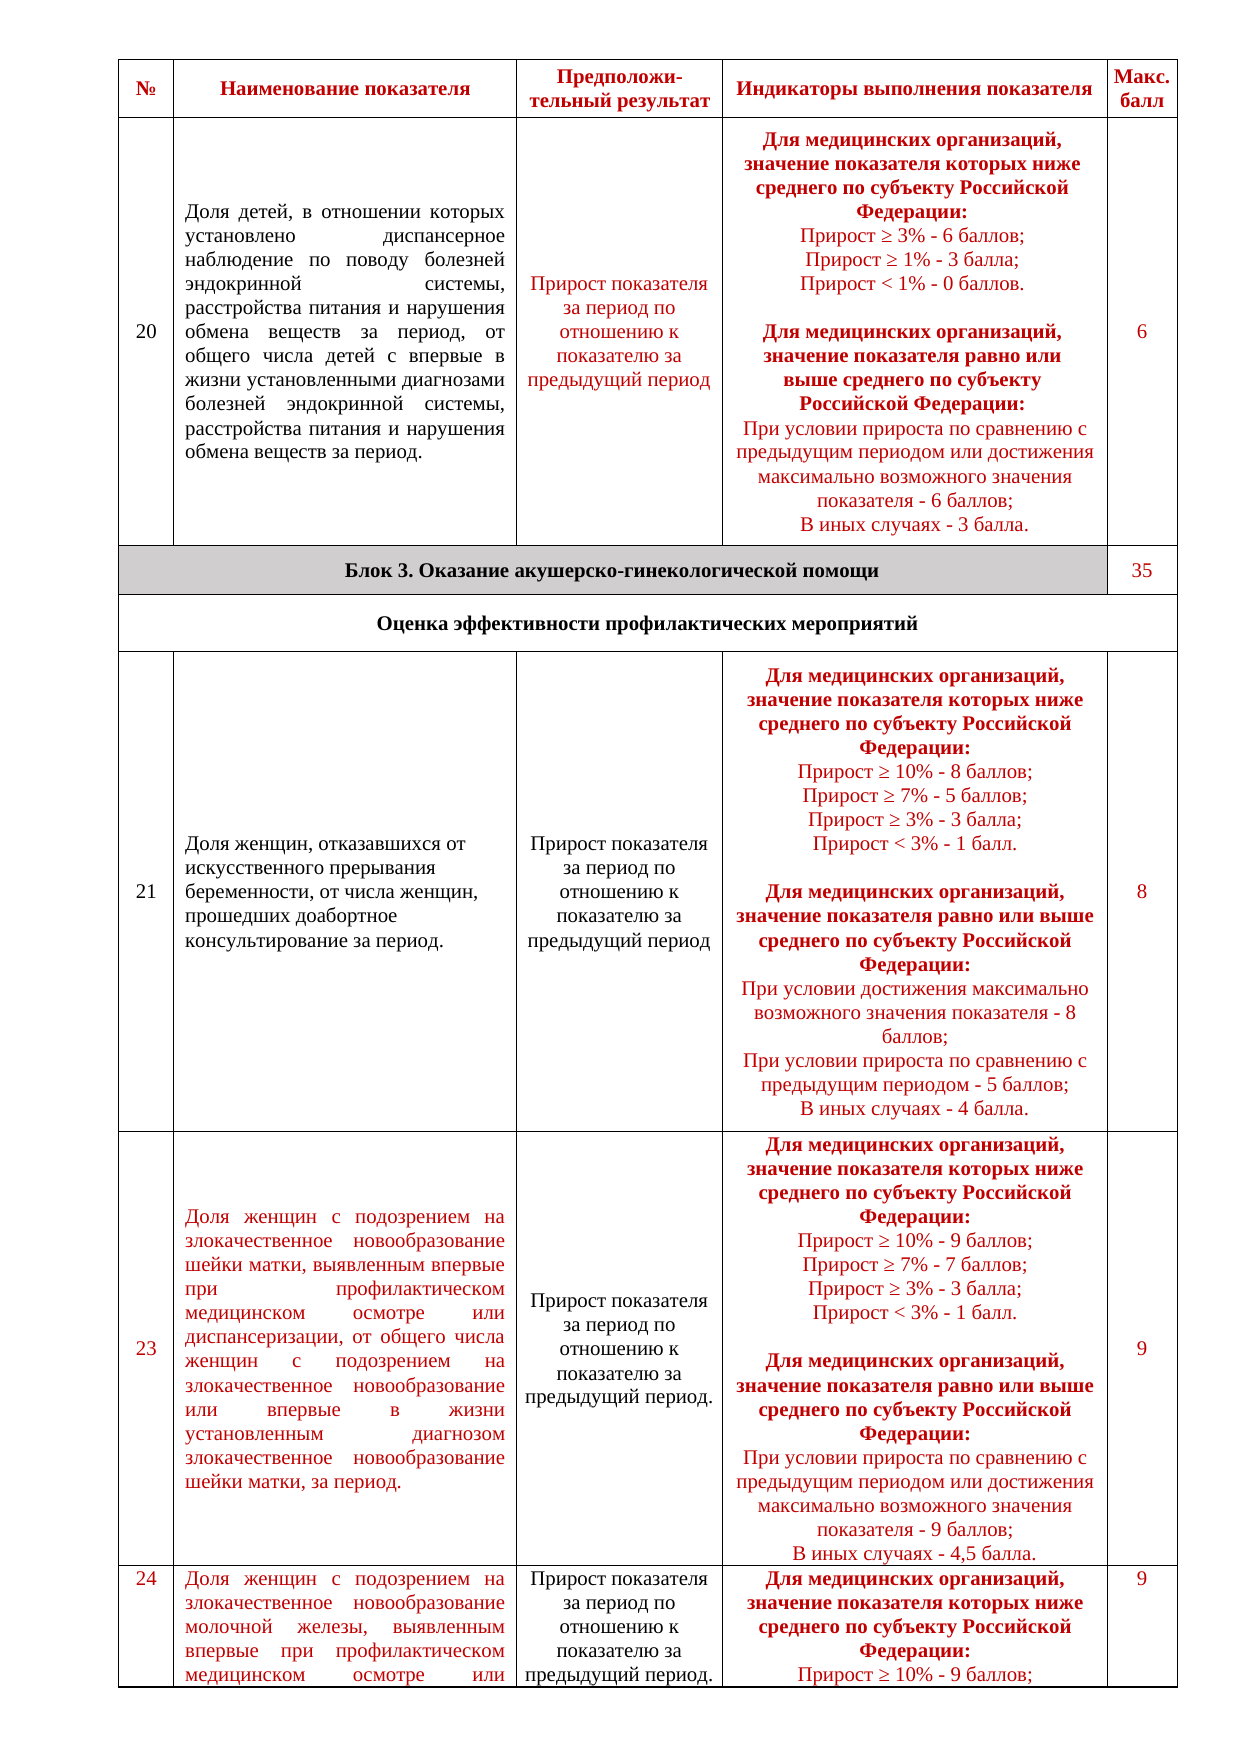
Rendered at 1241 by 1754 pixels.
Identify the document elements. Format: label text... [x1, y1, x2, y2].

table_cell 9 [1108, 1566, 1177, 1686]
table_header Макс. балл [1108, 60, 1177, 117]
table_cell Для медицинских организаций, значение показателя которых ниже среднего по субъекту Российской Федерации: Прирост ≥ 10% - 8 баллов; Прирост ≥ 7% - 5 баллов; Прирост ≥ 3% - 3 балла; Прирост < 3% - 1 балл. Для медицинских организаций, значение показателя равно или выше среднего по субъекту Российской Федерации: При условии достижения максимально возможного значения показателя - 8 баллов; При условии прироста по сравнению с предыдущим периодом - 5 баллов; В иных случаях - 4 балла. [723, 652, 1107, 1131]
table_cell 6 [1108, 118, 1177, 544]
table_cell Прирост показателя за период по отношению к показателю за предыдущий период [517, 652, 722, 1131]
table_header Предположи-тельный результат [517, 60, 722, 117]
table_header Наименование показателя [174, 60, 516, 117]
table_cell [517, 118, 722, 544]
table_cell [517, 1566, 722, 1686]
table_cell Блок 3. Оказание акушерско-гинекологической помощи [119, 546, 1107, 594]
table_cell 9 [1108, 1132, 1177, 1565]
table_cell Прирост показателя за период по отношению к показателю за предыдущий период. [517, 1132, 722, 1565]
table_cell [723, 1566, 1107, 1686]
table_cell 21 [119, 652, 173, 1131]
table_cell 23 [119, 1132, 173, 1565]
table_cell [723, 118, 1107, 544]
table_cell Оценка эффективности профилактических мероприятий [119, 595, 1177, 651]
table_cell Доля женщин, отказавшихся от искусственного прерывания беременности, от числа женщин, прошедших доабортное консультирование за период. [174, 652, 516, 1131]
table_header № [119, 60, 173, 117]
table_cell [174, 1566, 516, 1686]
table_cell 24 [119, 1566, 173, 1686]
table_cell 35 [1108, 546, 1177, 594]
table_cell Доля женщин с подозрением на злокачественное новообразование шейки матки, выявленным впервые при профилактическом медицинском осмотре или диспансеризации, от общего числа женщин с подозрением на злокачественное новообразование или впервые в жизни установленным диагнозом злокачественное новообразование шейки матки, за период. [174, 1132, 516, 1565]
table_header Индикаторы выполнения показателя [723, 60, 1107, 117]
table_cell 20 [119, 118, 173, 544]
table_cell Доля детей, в отношении которых установлено диспансерное наблюдение по поводу болезней эндокринной системы, расстройства питания и нарушения обмена веществ за период, от общего числа детей с впервые в жизни установленными диагнозами болезней эндокринной системы, расстройства питания и нарушения обмена веществ за период. [174, 118, 516, 544]
table_cell 8 [1108, 652, 1177, 1131]
